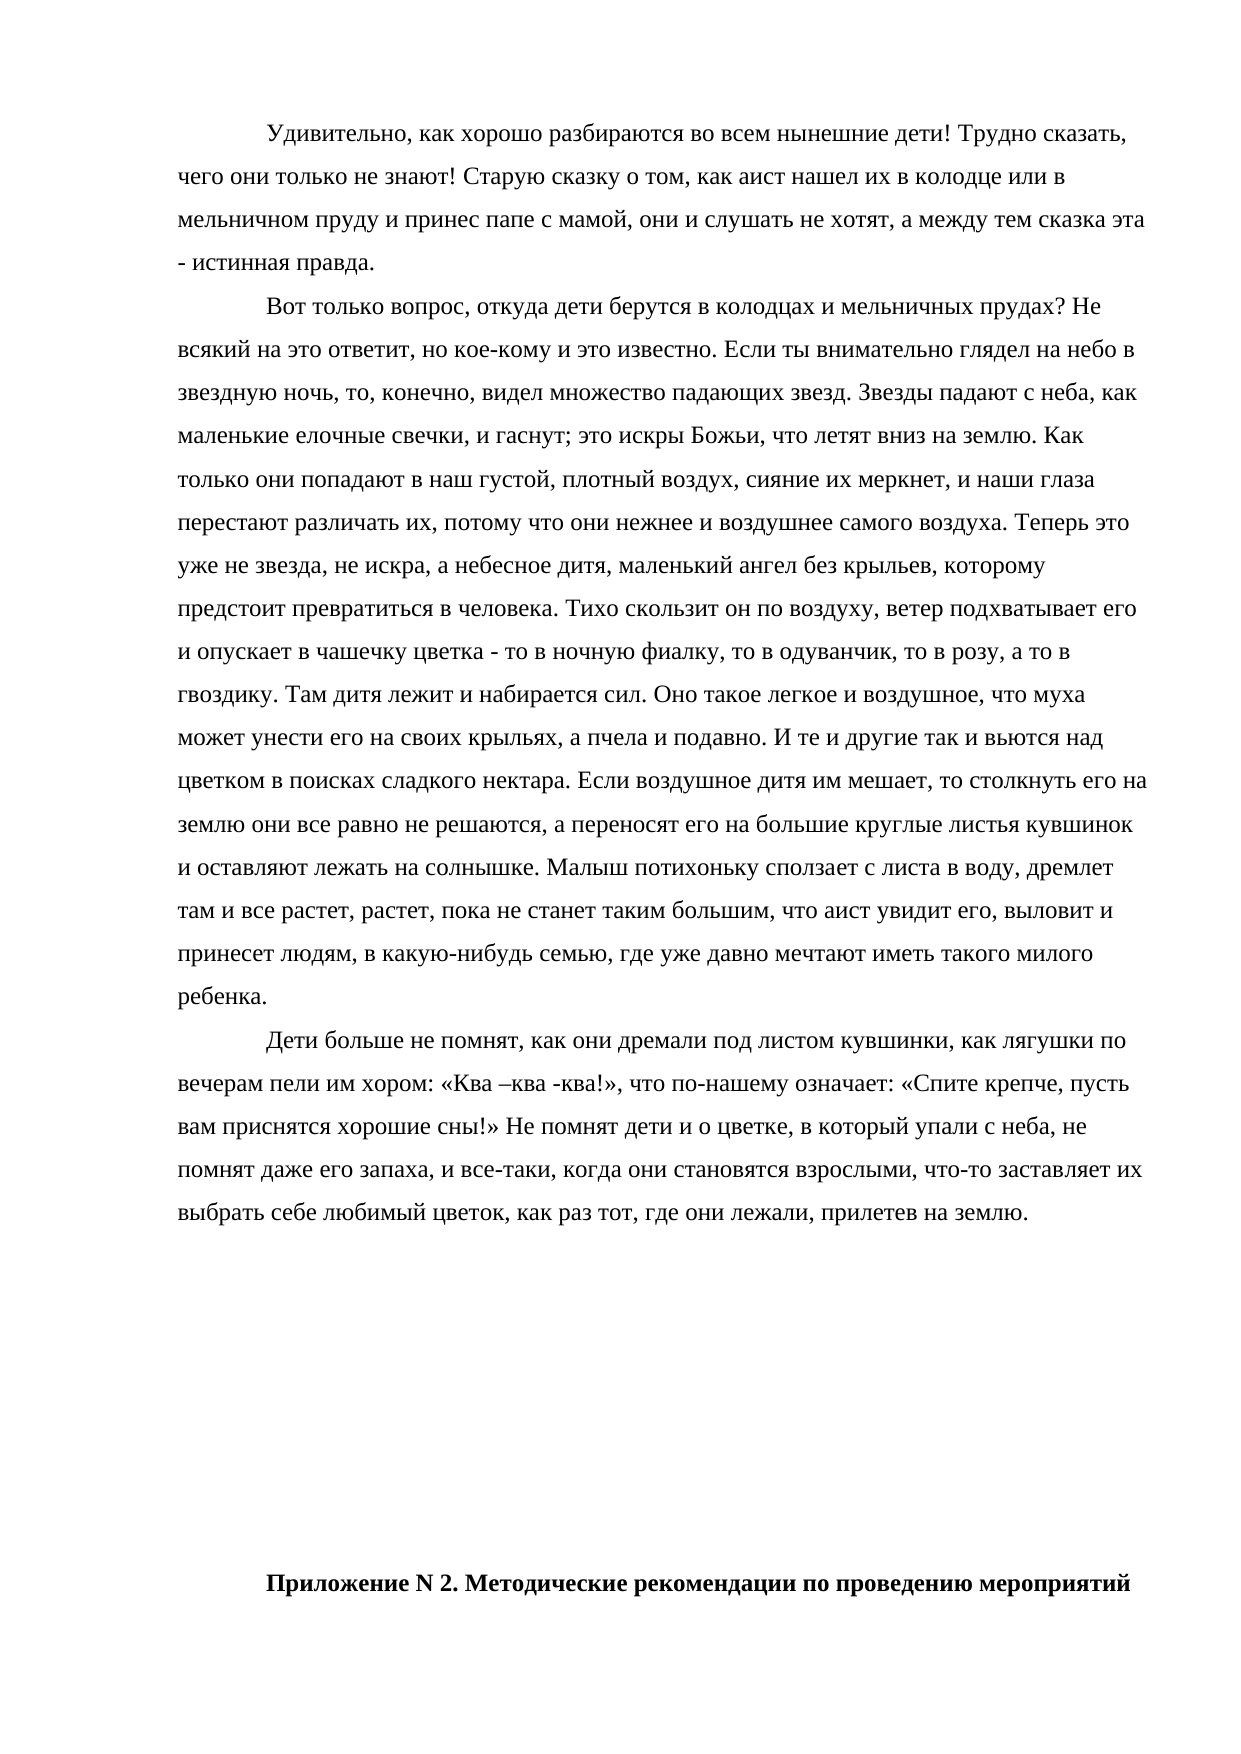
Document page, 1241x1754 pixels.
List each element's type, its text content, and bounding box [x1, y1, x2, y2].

text Приложение N 2. Методические рекомендации по проведению мероприятий [177, 1568, 1152, 1597]
text Вот только вопрос, откуда дети берутся в колодцах и мельничных прудах? Не всякий на это ответит, но кое-кому и это известно. Если ты внимательно глядел на небо в звездную ночь, то, конечно, видел множество падающих звезд. Звезды падают с неба, как маленькие елочные свечки, и гаснут; это искры Божьи, что летят вниз на землю. Как только они попадают в наш густой, плотный воздух, сияние их меркнет, и наши глаза перестают различать их, потому что они нежнее и воздушнее самого воздуха. Теперь это уже не звезда, не искра, а небесное дитя, маленький ангел без крыльев, которому предстоит превратиться в человека. Тихо скользит он по воздуху, ветер подхватывает его и опускает в чашечку цветка - то в ночную фиалку, то в одуванчик, то в розу, а то в гвоздику. Там дитя лежит и набирается сил. Оно такое легкое и воздушное, что муха может унести его на своих крыльях, а пчела и подавно. И те и другие так и вьются над цветком в поисках сладкого нектара. Если воздушное дитя им мешает, то столкнуть его на землю они все равно не решаются, а переносят его на большие круглые листья кувшинок и оставляют лежать на солнышке. Малыш потихоньку сползает с листа в воду, дремлет там и все растет, растет, пока не станет таким большим, что аист увидит его, выловит и принесет людям, в какую-нибудь семью, где уже давно мечтают иметь такого милого ребенка. [177, 291, 1152, 1010]
text Удивительно, как хорошо разбираются во всем нынешние дети! Трудно сказать, чего они только не знают! Старую сказку о том, как аист нашел их в колодце или в мельничном пруду и принес папе с мамой, они и слушать не хотят, а между тем сказка эта - истинная правда. [177, 118, 1152, 276]
text Дети больше не помнят, как они дремали под листом кувшинки, как лягушки по вечерам пели им хором: «Ква –ква -ква!», что по-нашему означает: «Спите крепче, пусть вам приснятся хорошие сны!» Не помнят дети и о цветке, в который упали с неба, не помнят даже его запаха, и все-таки, когда они становятся взрослыми, что-то заставляет их выбрать себе любимый цветок, как раз тот, где они лежали, прилетев на землю. [177, 1025, 1152, 1226]
